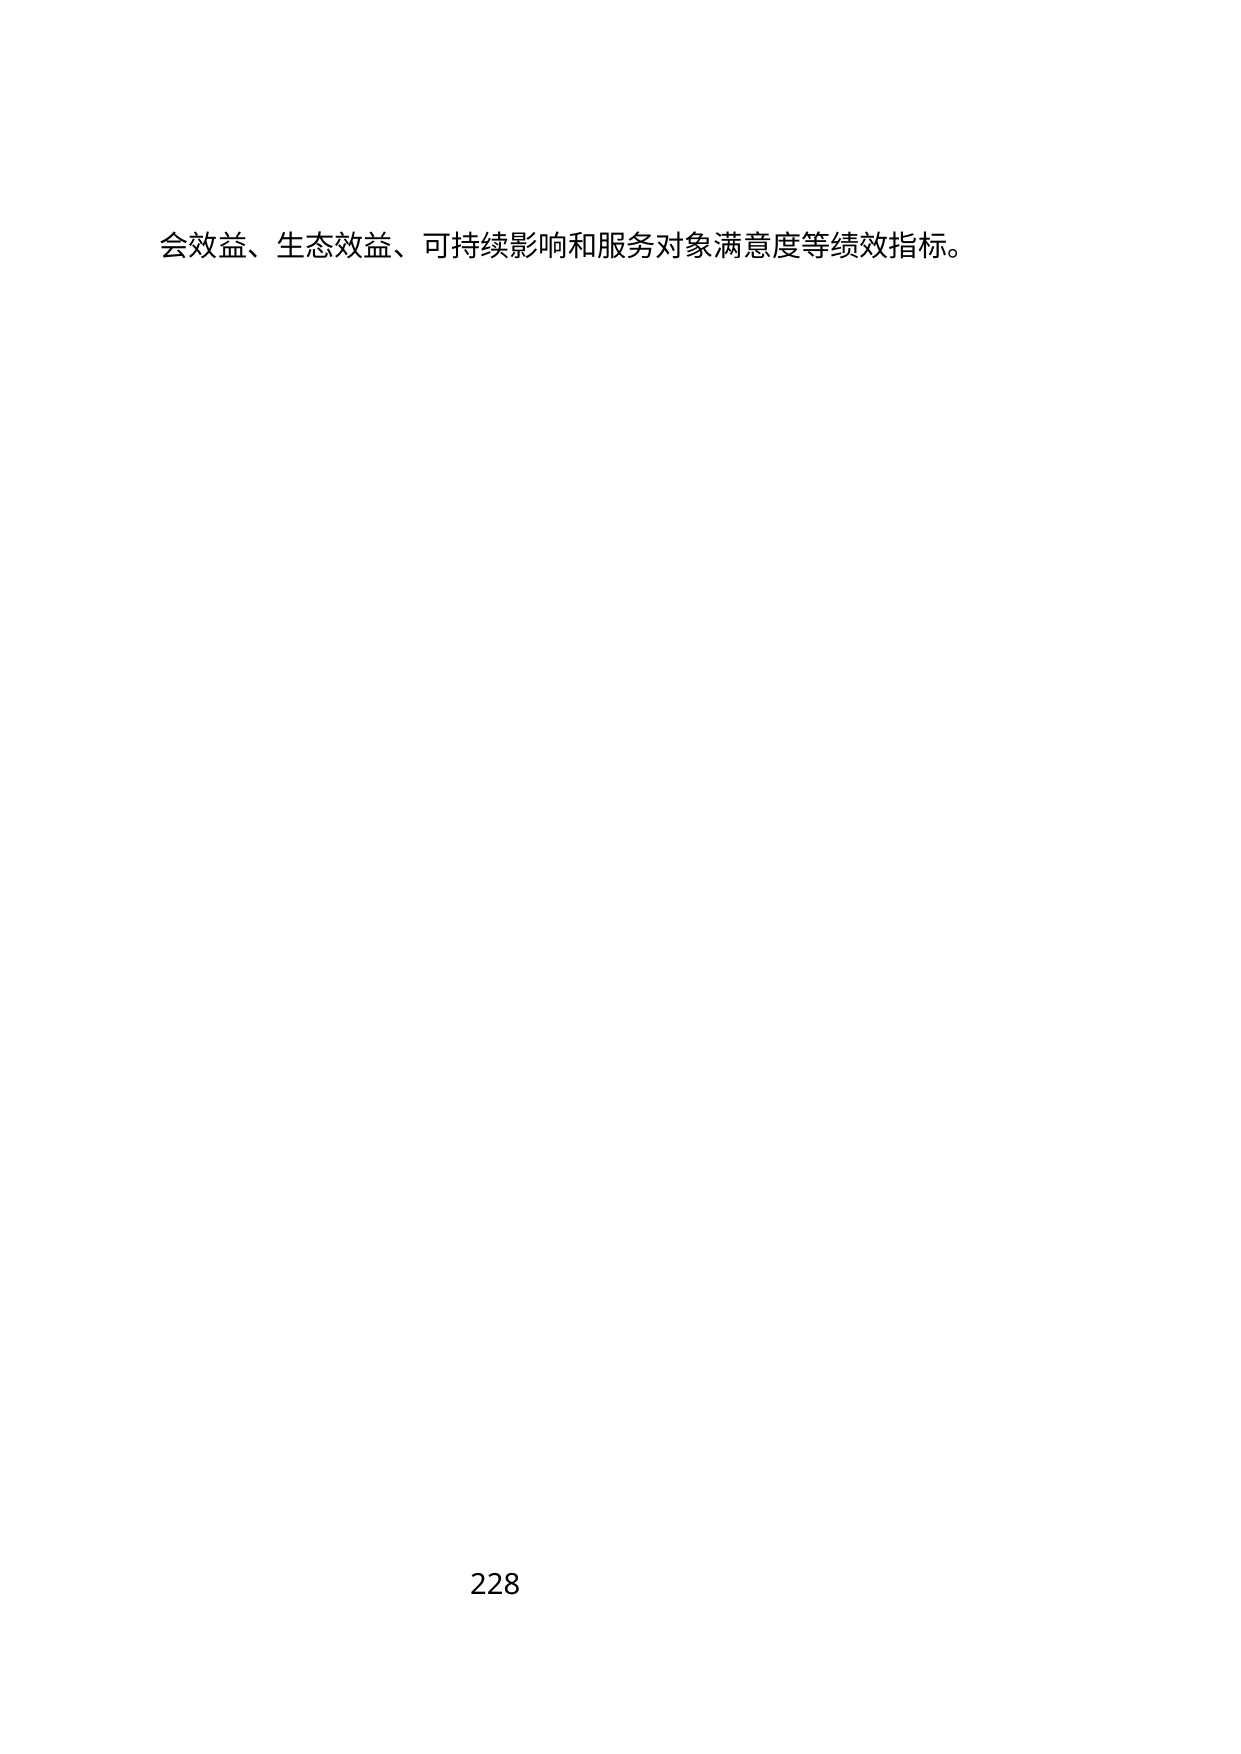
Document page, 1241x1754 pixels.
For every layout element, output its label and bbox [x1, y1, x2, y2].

text [159, 220, 1081, 266]
